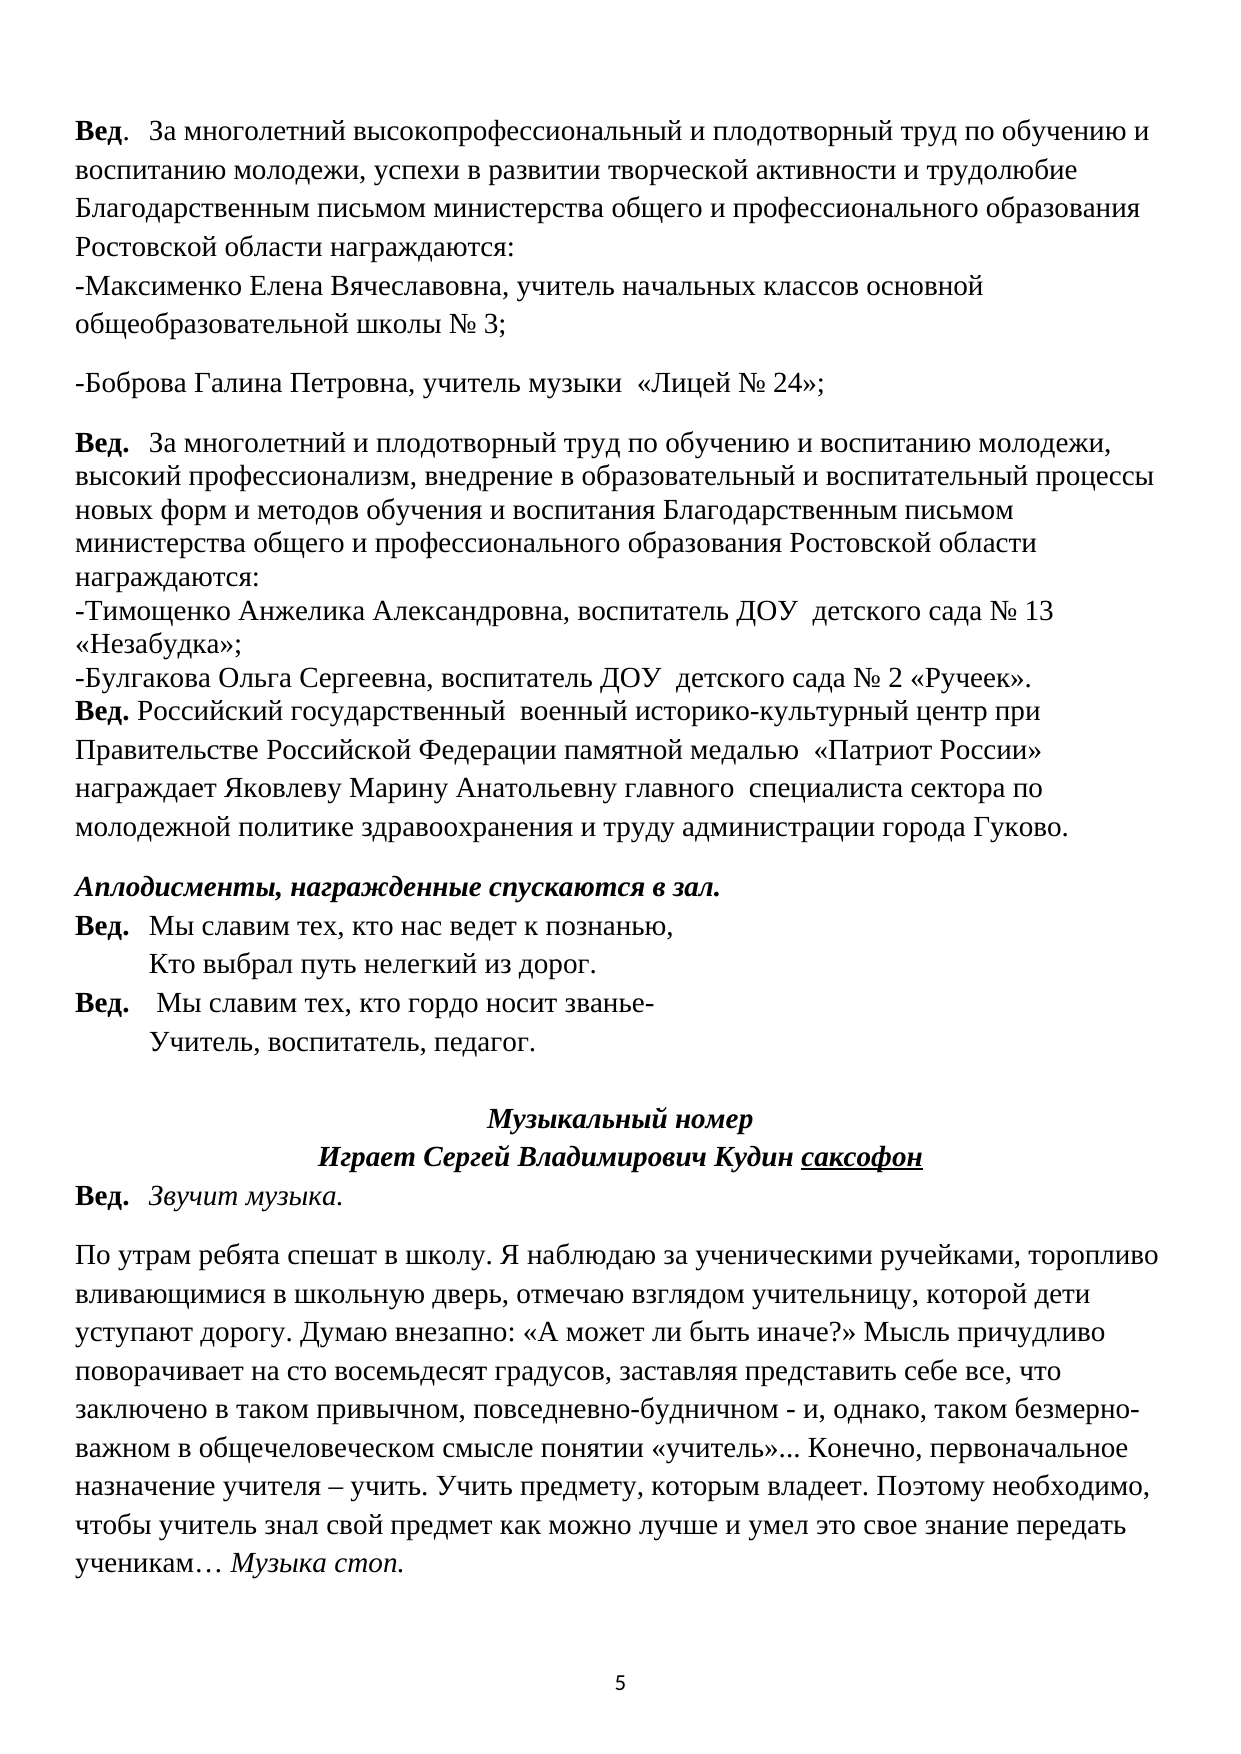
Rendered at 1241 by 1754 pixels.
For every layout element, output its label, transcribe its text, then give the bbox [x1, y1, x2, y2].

text Вед. Мы славим тех, кто гордо носит званье- [75, 985, 1165, 1019]
text Вед. Звучит музыка. [75, 1178, 1165, 1211]
text -Тимощенко Анжелика Александровна, воспитатель ДОУ детского сада № 13 «Незабудка»; [75, 593, 1165, 660]
text Играет Сергей Владимирович Кудин саксофон [75, 1139, 1165, 1173]
text Вед. Российский государственный военный историко-культурный центр при Правительстве Российской Федерации памятной медалью «Патриот России» награждает Яковлеву Марину Анатольевну главного специалиста сектора по молодежной политике здравоохранения и труду администрации города Гуково. [75, 693, 1165, 842]
text По утрам ребята спешат в школу. Я наблюдаю за ученическими ручейками, торопливо вливающимися в школьную дверь, отмечаю взглядом учительницу, которой дети уступают дорогу. Думаю внезапно: «А может ли быть иначе?» Мысль причудливо поворачивает на сто восемьдесят градусов, заставляя представить себе все, что заключено в таком привычном, повседневно-будничном - и, однако, таком безмерно-важном в общечеловеческом смысле понятии «учитель»... Конечно, первоначальное назначение учителя – учить. Учить предмету, которым владеет. Поэтому необходимо, чтобы учитель знал свой предмет как можно лучше и умел это свое знание передать ученикам… Музыка стоп. [75, 1237, 1165, 1579]
text Вед. Мы славим тех, кто нас ведет к познанью, [75, 908, 1165, 942]
text -Боброва Галина Петровна, учитель музыки «Лицей № 24»; [75, 366, 1165, 399]
text Аплодисменты, награжденные спускаются в зал. [75, 869, 1165, 903]
text Учитель, воспитатель, педагог. [112, 1024, 1165, 1057]
text -Булгакова Ольга Сергеевна, воспитатель ДОУ детского сада № 2 «Ручеек». [75, 660, 1165, 693]
text Музыкальный номер [75, 1101, 1165, 1134]
text Кто выбрал путь нелегкий из дорог. [112, 947, 1165, 980]
text Вед. За многолетний высокопрофессиональный и плодотворный труд по обучению и воспитанию молодежи, успехи в развитии творческой активности и трудолюбие Благодарственным письмом министерства общего и профессионального образования Ростовской области награждаются: [75, 113, 1165, 263]
text -Максименко Елена Вячеславовна, учитель начальных классов основной общеобразовательной школы № 3; [75, 268, 1165, 340]
text Вед. За многолетний и плодотворный труд по обучению и воспитанию молодежи, высокий профессионализм, внедрение в образовательный и воспитательный процессы новых форм и методов обучения и воспитания Благодарственным письмом министерства общего и профессионального образования Ростовской области награждаются: [75, 425, 1165, 593]
